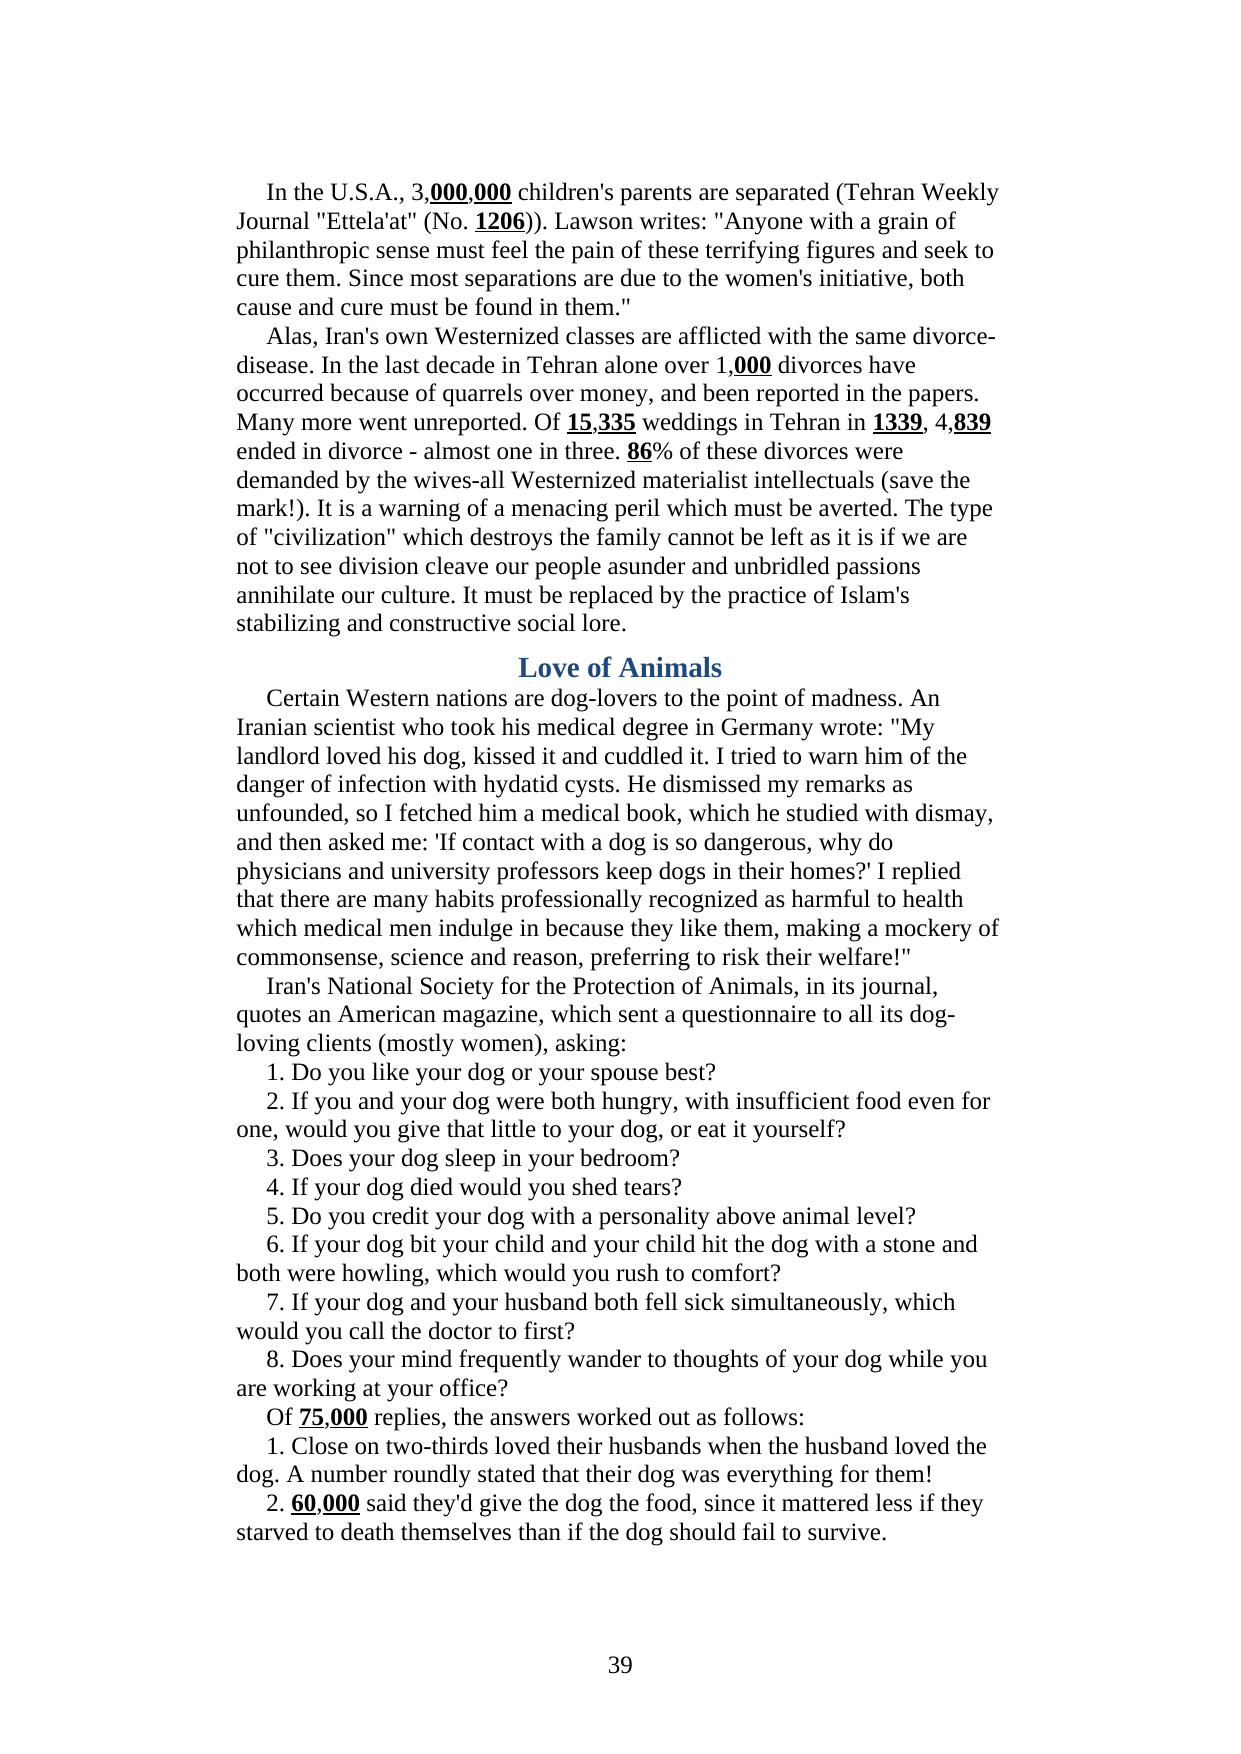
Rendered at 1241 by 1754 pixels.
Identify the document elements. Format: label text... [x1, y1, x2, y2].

text 1. Do you like your dog or your spouse best? [236, 1057, 1004, 1086]
text 2. If you and your dog were both hungry, with insufficient food even for one, would you give that little to your dog, or eat it yourself? [236, 1086, 1004, 1143]
text 7. If your dog and your husband both fell sick simultaneously, which would you call the doctor to first? [236, 1287, 1004, 1344]
text 2. 60,000 said they'd give the dog the food, since it mattered less if they starved to death themselves than if the dog should fail to survive. [236, 1488, 1004, 1546]
text 6. If your dog bit your child and your child hit the dog with a stone and both were howling, which would you rush to comfort? [236, 1229, 1004, 1287]
text Alas, Iran's own Westernized classes are afflicted with the same divorce-disease. In the last decade in Tehran alone over 1,000 divorces have occurred because of quarrels over money, and been reported in the papers. Many more went unreported. Of 15,335 weddings in Tehran in 1339, 4,839 ended in divorce - almost one in three. 86% of these divorces were demanded by the wives-all Westernized materialist intellectuals (save the mark!). It is a warning of a menacing peril which must be averted. The type of "civilization" which destroys the family cannot be left as it is if we are not to see division cleave our people asunder and unbridled passions annihilate our culture. It must be replaced by the practice of Islam's stabilizing and constructive social lore. [236, 321, 1004, 637]
text 1. Close on two-thirds loved their husbands when the husband loved the dog. A number roundly stated that their dog was everything for them! [236, 1431, 1004, 1488]
text Iran's National Society for the Protection of Animals, in its journal, quotes an American magazine, which sent a questionnaire to all its dog-loving clients (mostly women), asking: [236, 971, 1004, 1057]
text 3. Does your dog sleep in your bedroom? [236, 1143, 1004, 1172]
subtitle Love of Animals [236, 650, 1004, 683]
text 8. Does your mind frequently wander to thoughts of your dog while you are working at your office? [236, 1344, 1004, 1402]
text 5. Do you credit your dog with a personality above animal level? [236, 1201, 1004, 1229]
text In the U.S.A., 3,000,000 children's parents are separated (Tehran Weekly Journal "Ettela'at" (No. 1206)). Lawson writes: "Anyone with a grain of philanthropic sense must feel the pain of these terrifying figures and seek to cure them. Since most separations are due to the women's initiative, both cause and cure must be found in them." [236, 177, 1004, 321]
text Certain Western nations are dog-lovers to the point of madness. An Iranian scientist who took his medical degree in Germany wrote: "My landlord loved his dog, kissed it and cuddled it. I tried to warn him of the danger of infection with hydatid cysts. He dismissed my remarks as unfounded, so I fetched him a medical book, which he studied with dismay, and then asked me: 'If contact with a dog is so dangerous, why do physicians and university professors keep dogs in their homes?' I replied that there are many habits professionally recognized as harmful to health which medical men indulge in because they like them, making a mockery of commonsense, science and reason, preferring to risk their welfare!" [236, 683, 1004, 971]
text 4. If your dog died would you shed tears? [236, 1172, 1004, 1201]
text Of 75,000 replies, the answers worked out as follows: [236, 1402, 1004, 1431]
